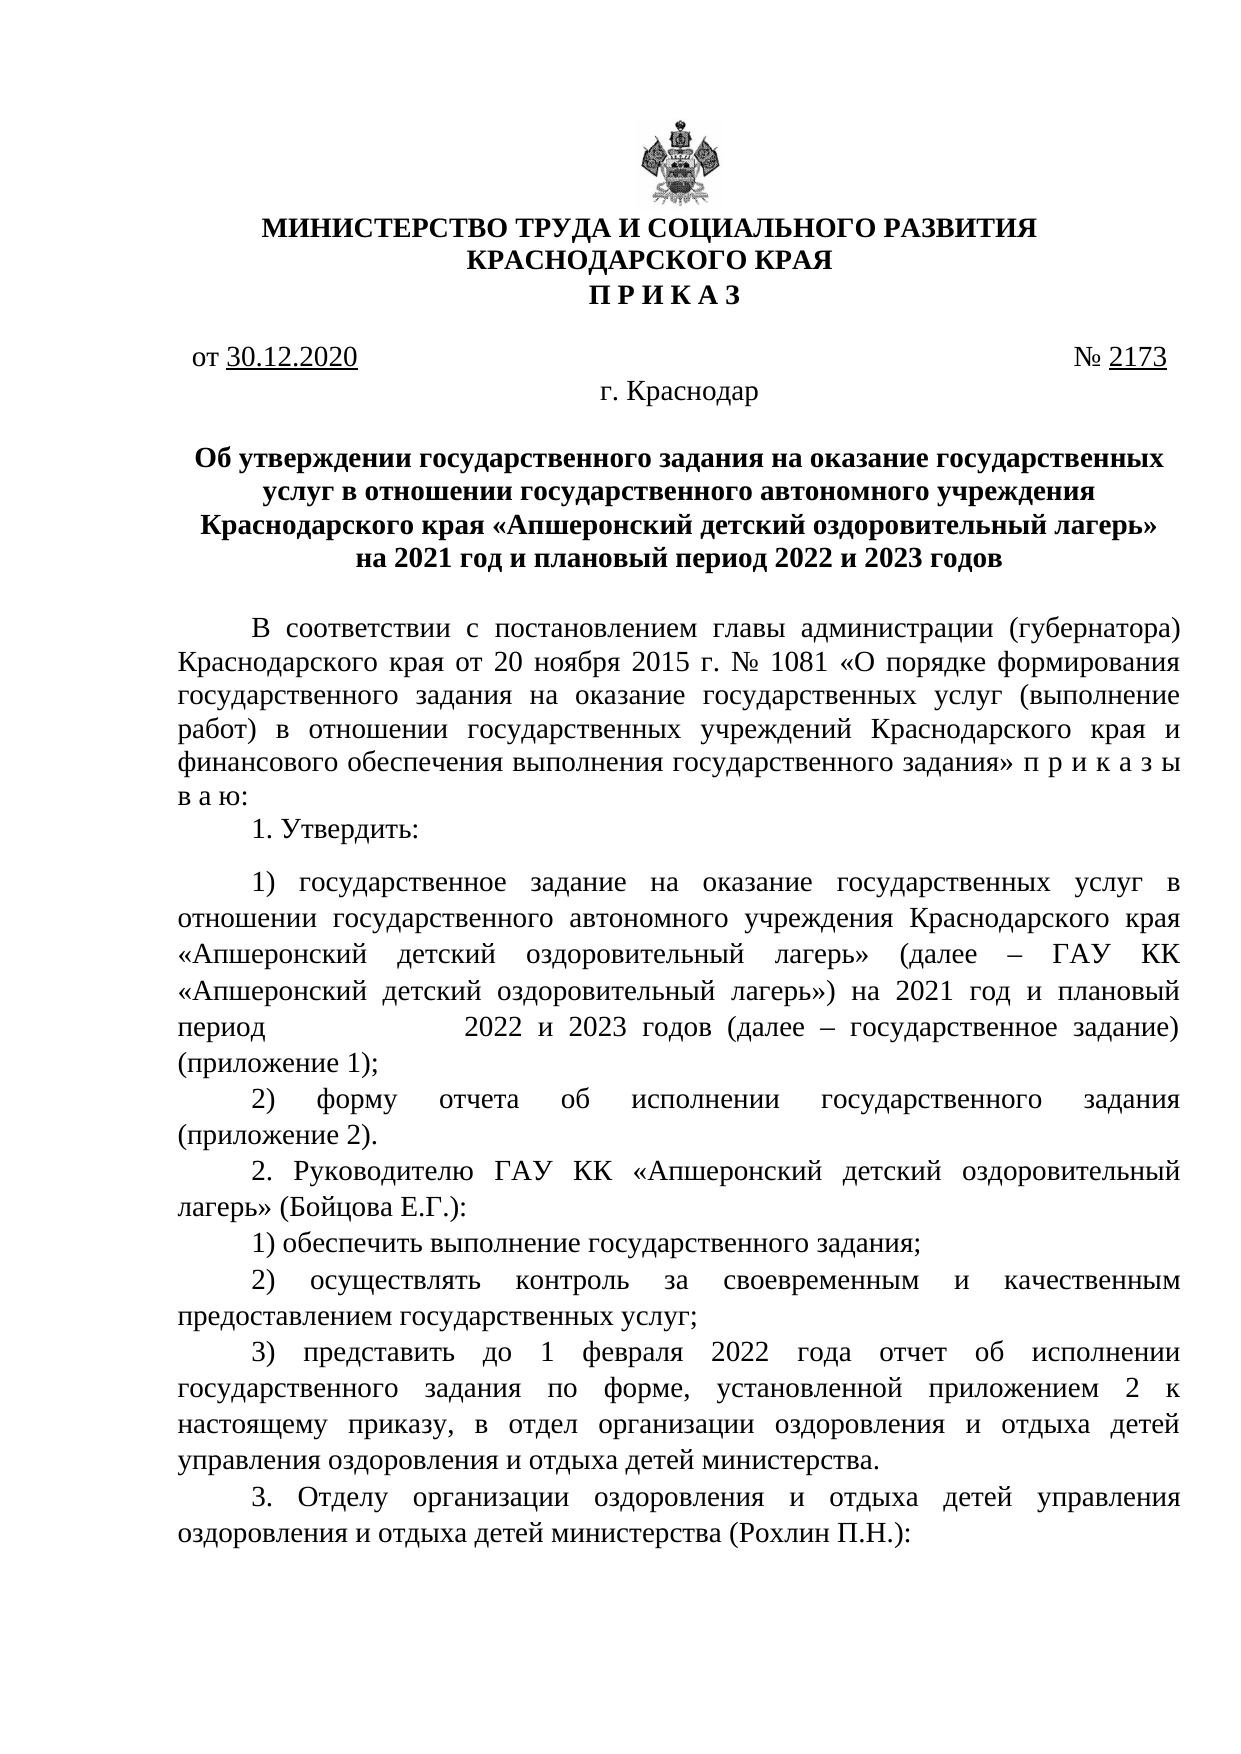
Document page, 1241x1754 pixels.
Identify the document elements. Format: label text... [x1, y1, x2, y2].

text П Р И К А З [177, 278, 1152, 311]
text В соответствии с постановлением главы администрации (губернатора) Краснодарского края от 20 ноября 2015 г. № 1081 «О порядке формирования государственного задания на оказание государственных услуг (выполнение работ) в отношении государственных учреждений Краснодарского края и финансового обеспечения выполнения государственного задания» п р и к а з ы в а ю: [177, 610, 1181, 811]
text Об утверждении государственного задания на оказание государственных услуг в отношении государственного автономного учреждения Краснодарского края «Апшеронский детский оздоровительный лагерь» на 2021 год и плановый период 2022 и 2023 годов [177, 440, 1181, 574]
text 3) представить до 1 февраля 2022 года отчет об исполнении государственного задания по форме, установленной приложением 2 к настоящему приказу, в отдел организации оздоровления и отдыха детей управления оздоровления и отдыха детей министерства. [177, 1334, 1181, 1476]
text 2) осуществлять контроль за своевременным и качественным предоставлением государственных услуг; [177, 1262, 1181, 1331]
text 1) государственное задание на оказание государственных услуг в отношении государственного автономного учреждения Краснодарского края «Апшеронский детский оздоровительный лагерь» (далее – ГАУ КК «Апшеронский детский оздоровительный лагерь») на 2021 год и плановый период 2022 и 2023 годов (далее – государственное задание) (приложение 1); [177, 864, 1181, 1078]
text 1) обеспечить выполнение государственного задания; [177, 1226, 1181, 1259]
text от 30.12.2020 № 2173 [177, 339, 1181, 373]
text 2. Руководителю ГАУ КК «Апшеронский детский оздоровительный лагерь» (Бойцова Е.Г.): [177, 1153, 1181, 1223]
text г. Краснодар [177, 373, 1181, 406]
picture [634, 118, 724, 211]
text министерСтво труда и социального развития Краснодарского края [177, 211, 1181, 276]
text 2) форму отчета об исполнении государственного задания (приложение 2). [177, 1081, 1181, 1151]
text 3. Отделу организации оздоровления и отдыха детей управления оздоровления и отдыха детей министерства (Рохлин П.Н.): [177, 1479, 1181, 1548]
text 1. Утвердить: [177, 811, 1181, 845]
